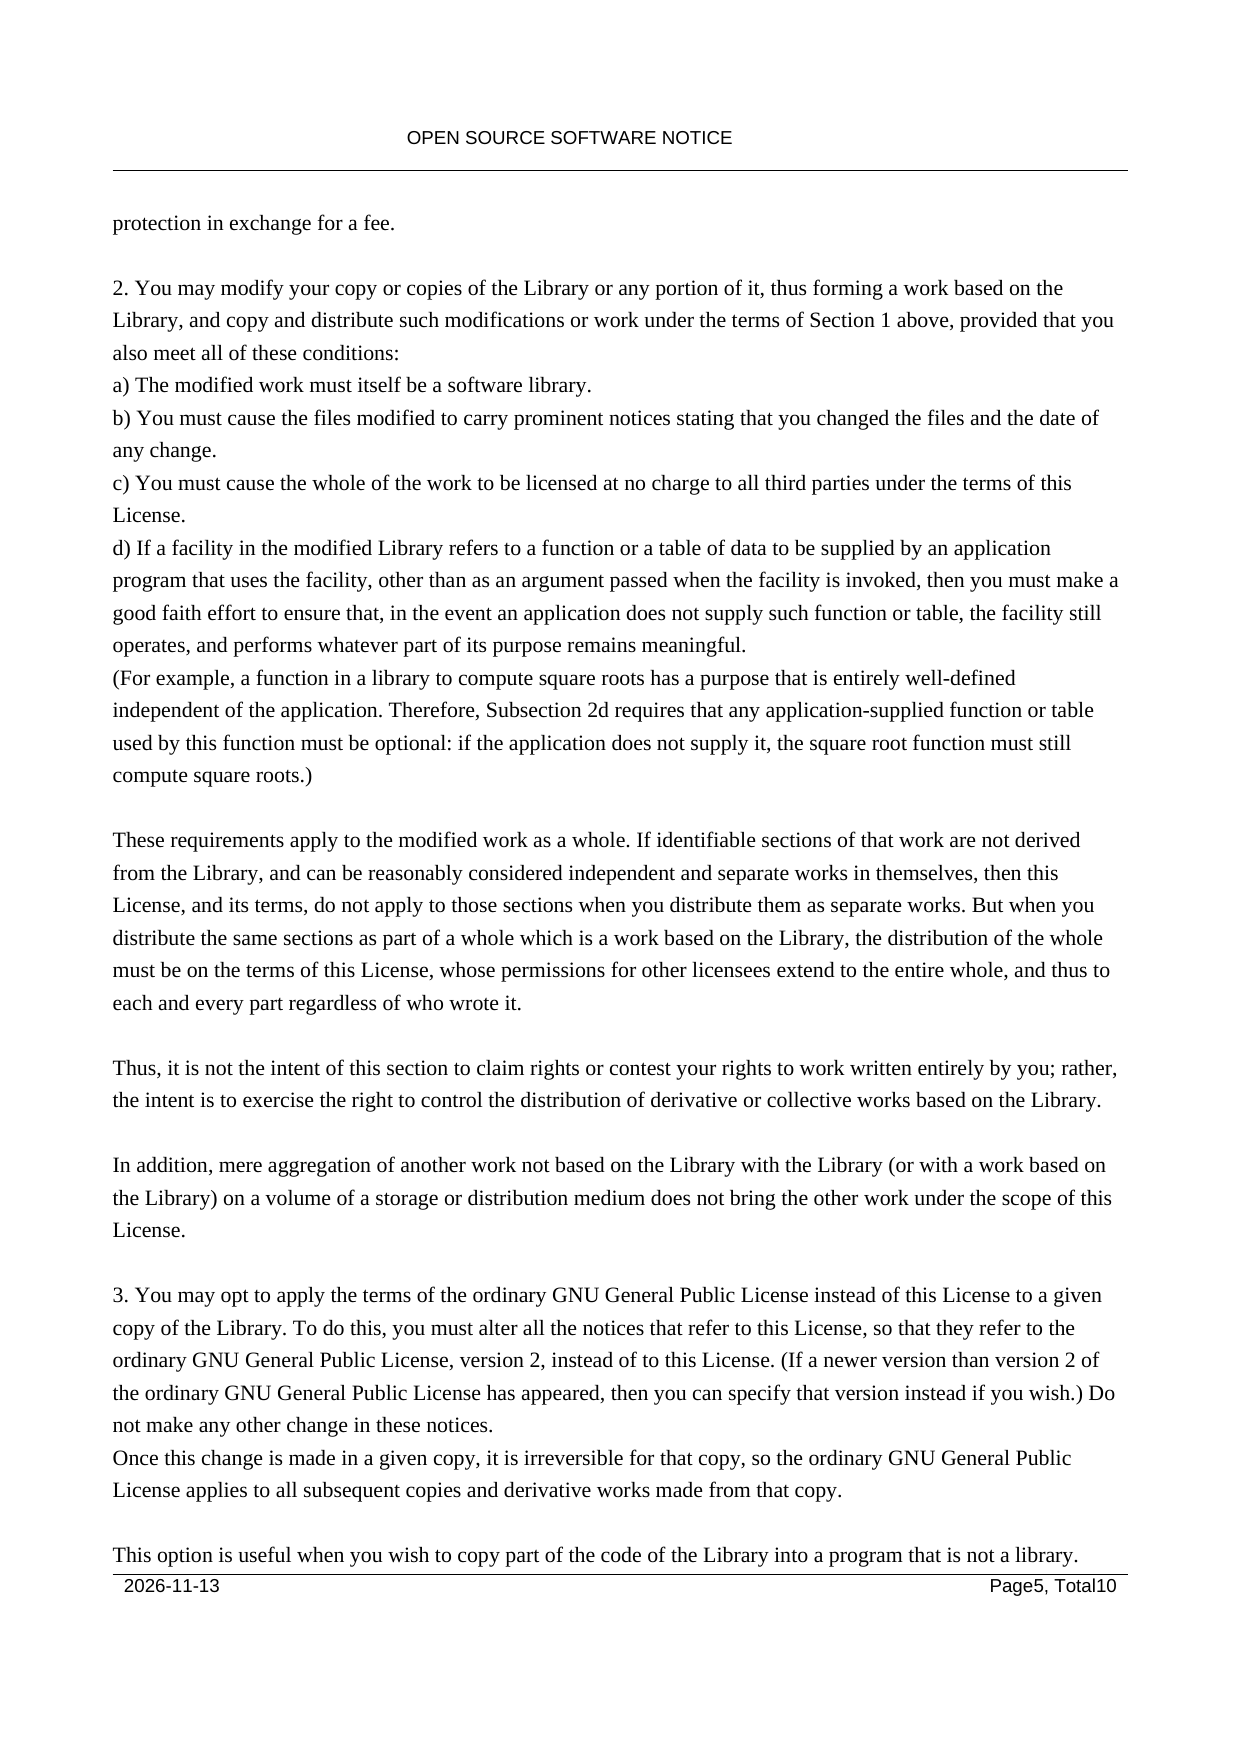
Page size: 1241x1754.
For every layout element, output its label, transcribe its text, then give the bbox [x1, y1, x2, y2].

text d) If a facility in the modified Library refers to a function or a table of data to be supplied by an application program that uses the facility, other than as an argument passed when the facility is invoked, then you must make a good faith effort to ensure that, in the event an application does not supply such function or table, the facility still operates, and performs whatever part of its purpose remains meaningful. [112, 531, 1128, 661]
text Thus, it is not the intent of this section to claim rights or contest your rights to work written entirely by you; rather, the intent is to exercise the right to control the distribution of derivative or collective works based on the Library. [112, 1051, 1128, 1116]
text (For example, a function in a library to compute square roots has a purpose that is entirely well-defined independent of the application. Therefore, Subsection 2d requires that any application-supplied function or table used by this function must be optional: if the application does not supply it, the square root function must still compute square roots.) [112, 661, 1128, 791]
text This option is useful when you wish to copy part of the code of the Library into a program that is not a library. [112, 1539, 1128, 1571]
text 2. You may modify your copy or copies of the Library or any portion of it, thus forming a work based on the Library, and copy and distribute such modifications or work under the terms of Section 1 above, provided that you also meet all of these conditions: [112, 271, 1128, 369]
text These requirements apply to the modified work as a whole. If identifiable sections of that work are not derived from the Library, and can be reasonably considered independent and separate works in themselves, then this License, and its terms, do not apply to those sections when you distribute them as separate works. But when you distribute the same sections as part of a whole which is a work based on the Library, the distribution of the whole must be on the terms of this License, whose permissions for other licensees extend to the entire whole, and thus to each and every part regardless of who wrote it. [112, 824, 1128, 1019]
text b) You must cause the files modified to carry prominent notices stating that you changed the files and the date of any change. [112, 401, 1128, 466]
text 3. You may opt to apply the terms of the ordinary GNU General Public License instead of this License to a given copy of the Library. To do this, you must alter all the notices that refer to this License, so that they refer to the ordinary GNU General Public License, version 2, instead of to this License. (If a newer version than version 2 of the ordinary GNU General Public License has appeared, then you can specify that version instead if you wish.) Do not make any other change in these notices. [112, 1279, 1128, 1441]
text Once this change is made in a given copy, it is irreversible for that copy, so the ordinary GNU General Public License applies to all subsequent copies and derivative works made from that copy. [112, 1441, 1128, 1506]
text c) You must cause the whole of the work to be licensed at no charge to all third parties under the terms of this License. [112, 466, 1128, 531]
text a) The modified work must itself be a software library. [112, 369, 1128, 401]
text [112, 206, 1128, 239]
text In addition, mere aggregation of another work not based on the Library with the Library (or with a work based on the Library) on a volume of a storage or distribution medium does not bring the other work under the scope of this License. [112, 1149, 1128, 1246]
